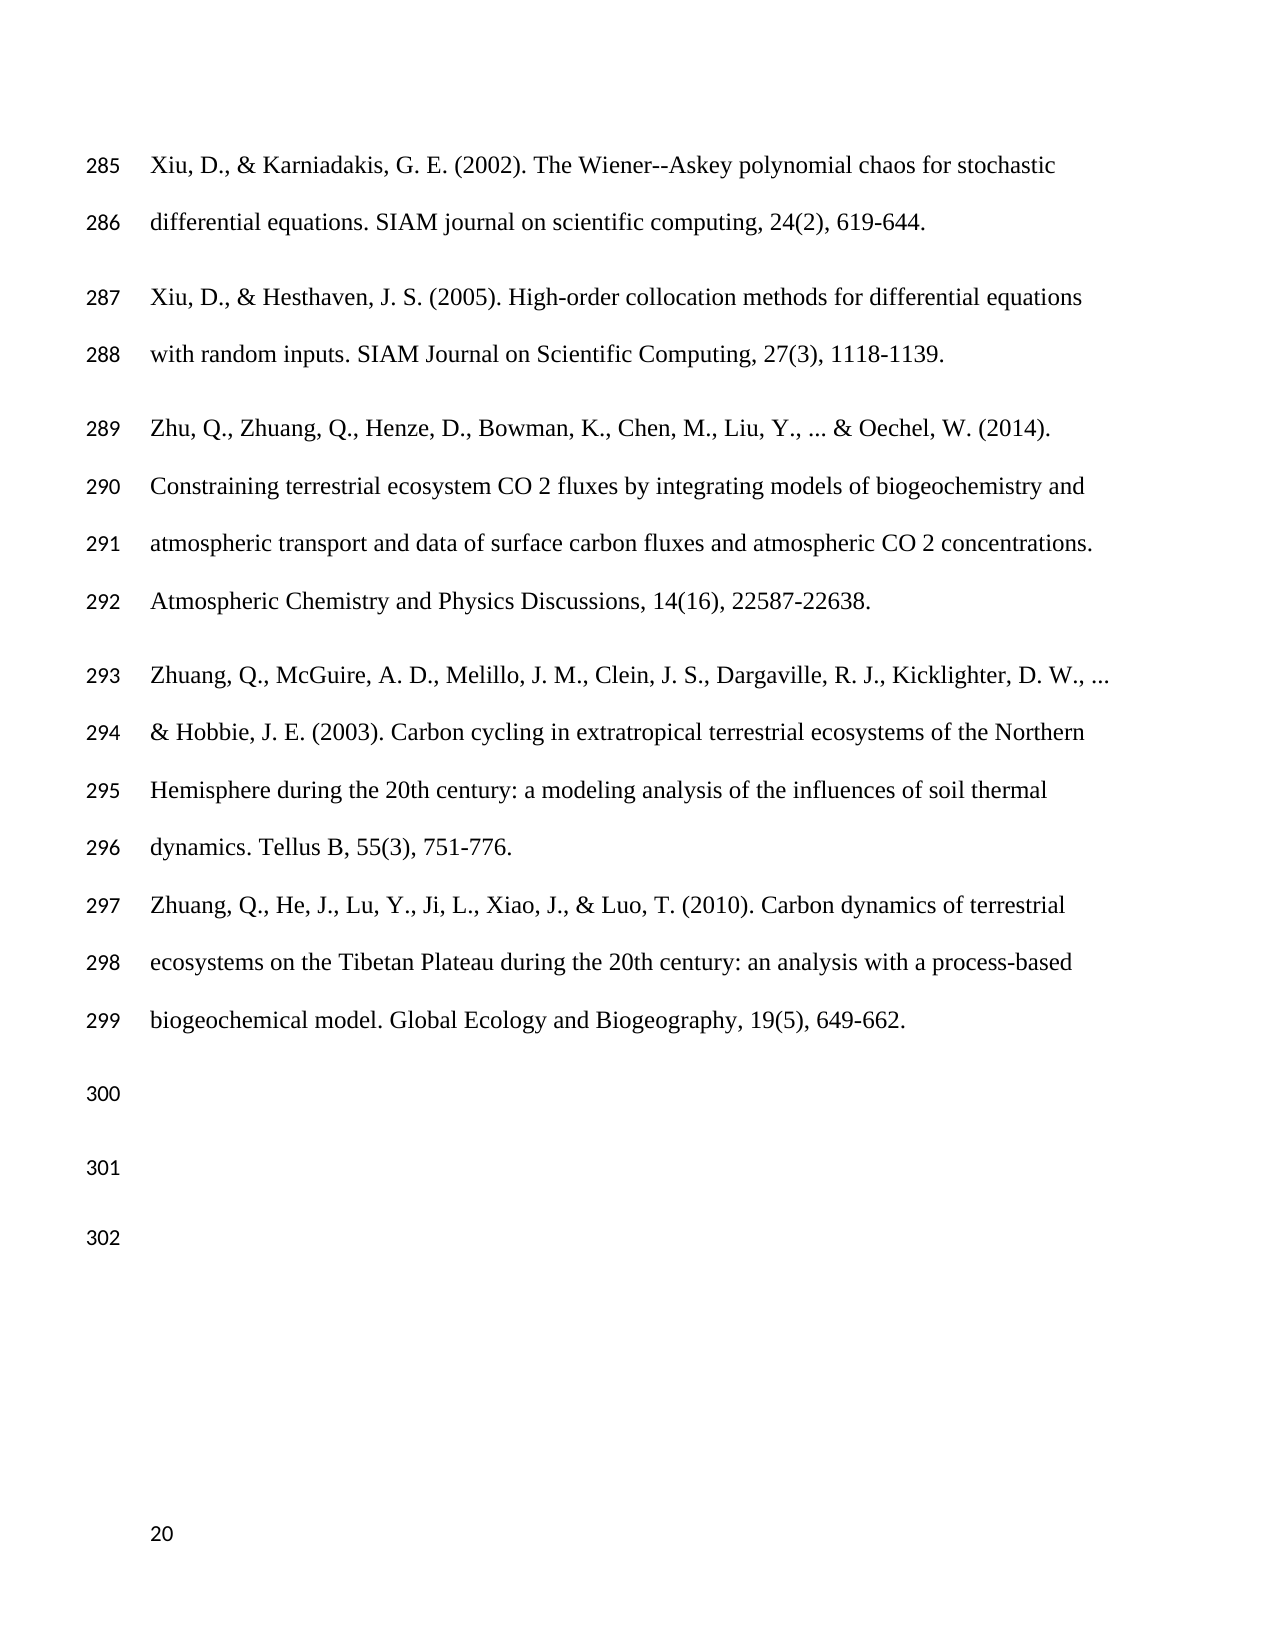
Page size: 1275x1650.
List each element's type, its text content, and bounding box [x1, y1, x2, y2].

text Zhuang, Q., McGuire, A. D., Melillo, J. M., Clein, J. S., Dargaville, R. J., Kicklighter, D. W., ... & Hobbie, J. E. (2003). Carbon cycling in extratropical terrestrial ecosystems of the Northern Hemisphere during the 20th century: a modeling analysis of the influences of soil thermal dynamics. Tellus B, 55(3), 751-776. Zhuang, Q., He, J., Lu, Y., Ji, L., Xiao, J., & Luo, T. (2010). Carbon dynamics of terrestrial ecosystems on the Tibetan Plateau during the 20th century: an analysis with a process‐based biogeochemical model. Global Ecology and Biogeography, 19(5), 649-662. [150, 660, 1125, 1034]
text Xiu, D., & Hesthaven, J. S. (2005). High-order collocation methods for differential equations with random inputs. SIAM Journal on Scientific Computing, 27(3), 1118-1139. [150, 282, 1125, 368]
text Zhu, Q., Zhuang, Q., Henze, D., Bowman, K., Chen, M., Liu, Y., ... & Oechel, W. (2014). Constraining terrestrial ecosystem CO 2 fluxes by integrating models of biogeochemistry and atmospheric transport and data of surface carbon fluxes and atmospheric CO 2 concentrations. Atmospheric Chemistry and Physics Discussions, 14(16), 22587-22638. [150, 413, 1125, 614]
text Xiu, D., & Karniadakis, G. E. (2002). The Wiener--Askey polynomial chaos for stochastic differential equations. SIAM journal on scientific computing, 24(2), 619-644. [150, 150, 1125, 236]
